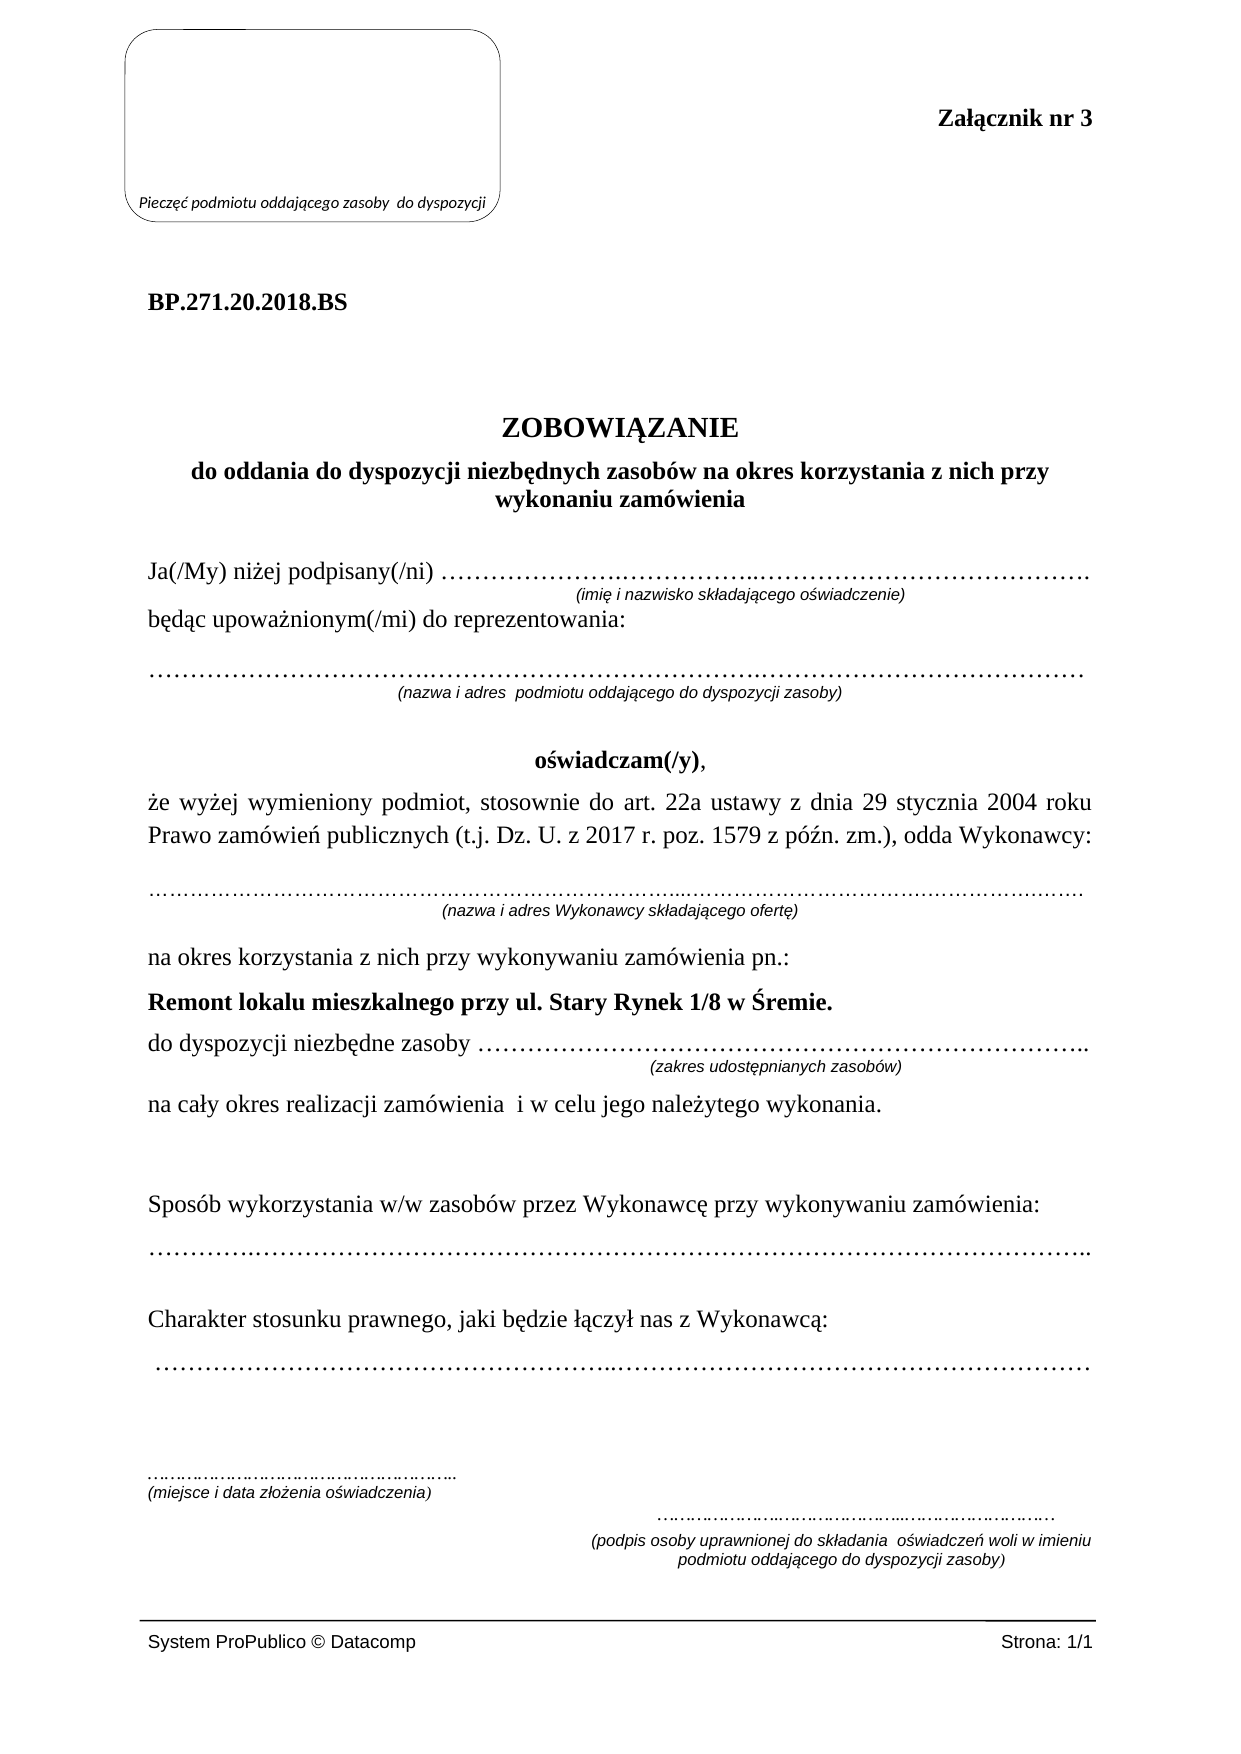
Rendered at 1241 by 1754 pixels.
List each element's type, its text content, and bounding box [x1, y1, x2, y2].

text Remont lokalu mieszkalnego przy ul. Stary Rynek 1/8 w Śremie. [148, 987, 1093, 1016]
text oświadczam(/y), [148, 746, 1093, 774]
text (podpis osoby uprawnionej do składania oświadczeń woli w imieniu podmiotu oddającego do dyspozycji zasoby) [590, 1530, 1093, 1569]
text (nazwa i adres podmiotu oddającego do dyspozycji zasoby) [148, 683, 1093, 702]
text ………….……………………………………………………………………………………….. [148, 1232, 1093, 1261]
text Sposób wykorzystania w/w zasobów przez Wykonawcę przy wykonywaniu zamówienia: [148, 1189, 1093, 1218]
text …………………………….………………………………….………………………………… [148, 654, 1093, 683]
text że wyżej wymieniony podmiot, stosownie do art. 22a ustawy z dnia 29 stycznia 2004 roku Prawo zamówień publicznych (t.j. Dz. U. z 2017 r. poz. 1579 z późn. zm.), odda Wykonawcy: [148, 787, 1093, 849]
text ……………………………………………….. [148, 1462, 1093, 1483]
text BP.271.20.2018.BS [148, 287, 1093, 316]
text będąc upoważnionym(/mi) do reprezentowania: [148, 604, 1093, 633]
text do oddania do dyspozycji niezbędnych zasobów na okres korzystania z nich przy wykonaniu zamówienia [148, 456, 1093, 513]
text ZOBOWIĄZANIE [148, 410, 1093, 443]
text na cały okres realizacji zamówienia i w celu jego należytego wykonania. [148, 1089, 1093, 1117]
text do dyspozycji niezbędne zasoby ……………………………………………………………….. [148, 1028, 1093, 1057]
text Ja(/My) niżej podpisany(/ni) ………………….……………..…………………………………. [148, 556, 1093, 585]
text Charakter stosunku prawnego, jaki będzie łączył nas z Wykonawcą: [148, 1304, 1093, 1333]
text ………………….…………………..……………………… [148, 1502, 1093, 1524]
text (miejsce i data złożenia oświadczenia) [148, 1483, 1093, 1502]
text …………………………………………………………………....…………………………….…………….……. [148, 877, 1093, 901]
subtitle Załącznik nr 3 [207, 103, 1093, 132]
text ………………………………………………..………………………………………………… [148, 1347, 1093, 1376]
text na okres korzystania z nich przy wykonywaniu zamówienia pn.: [148, 942, 1093, 970]
text (nazwa i adres Wykonawcy składającego ofertę) [148, 901, 1093, 920]
text (zakres udostępnianych zasobów) [251, 1057, 1093, 1076]
text (imię i nazwisko składającego oświadczenie) [576, 585, 1093, 604]
